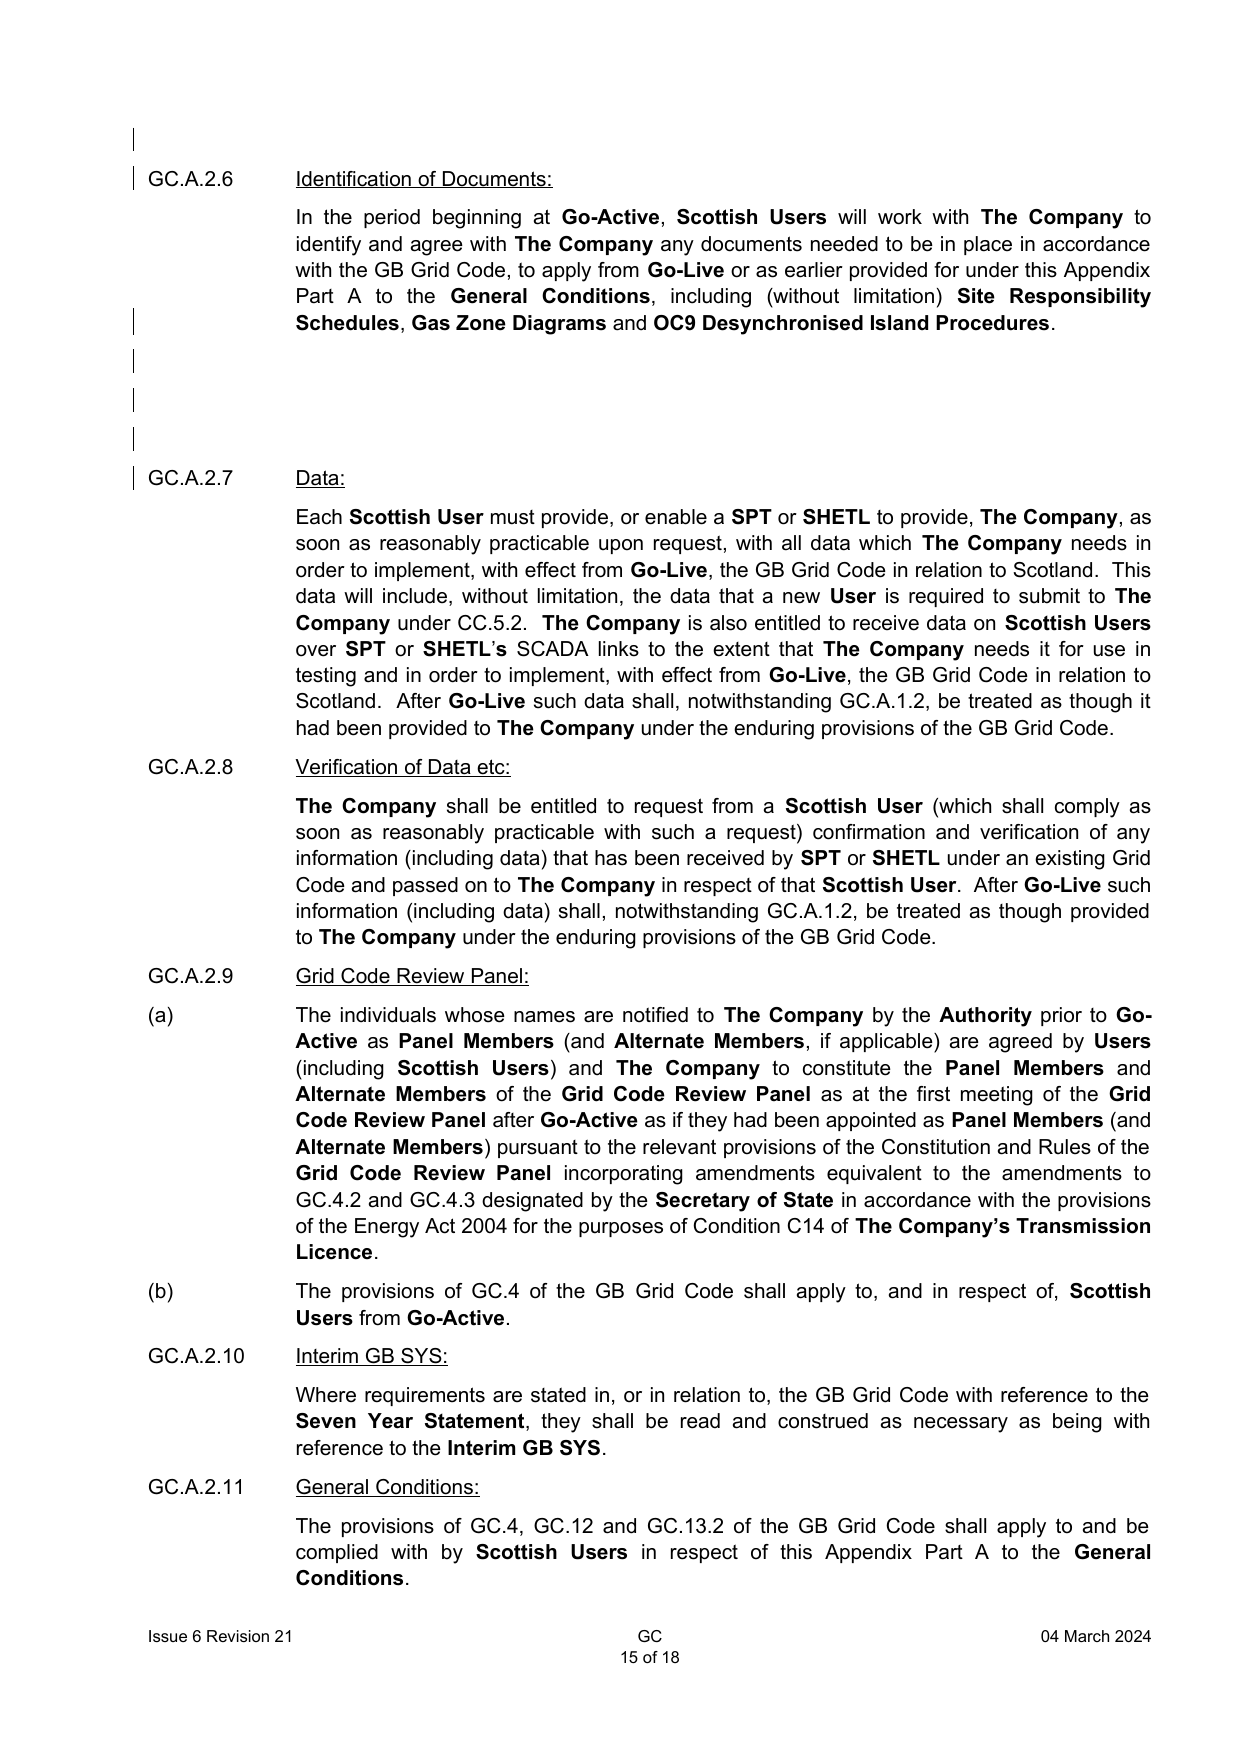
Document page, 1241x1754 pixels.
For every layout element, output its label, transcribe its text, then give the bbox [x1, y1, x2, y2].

text (a) The individuals whose names are notified to The Company by the Authority prior to Go-Active as Panel Members (and Alternate Members, if applicable) are agreed by Users (including Scottish Users) and The Company to constitute the Panel Members and Alternate Members of the Grid Code Review Panel as at the first meeting of the Grid Code Review Panel after Go-Active as if they had been appointed as Panel Members (and Alternate Members) pursuant to the relevant provisions of the Constitution and Rules of the Grid Code Review Panel incorporating amendments equivalent to the amendments to GC.4.2 and GC.4.3 designated by the Secretary of State in accordance with the provisions of the Energy Act 2004 for the purposes of Condition C14 of The Company’s Transmission Licence. [148, 1003, 1152, 1264]
text The provisions of GC.4, GC.12 and GC.13.2 of the GB Grid Code shall apply to and be complied with by Scottish Users in respect of this Appendix Part A to the General Conditions. [148, 1513, 1152, 1590]
text In the period beginning at Go-Active, Scottish Users will work with The Company to identify and agree with The Company any documents needed to be in place in accordance with the GB Grid Code, to apply from Go-Live or as earlier provided for under this Appendix Part A to the General Conditions, including (without limitation) Site Responsibility Schedules, Gas Zone Diagrams and OC9 Desynchronised Island Procedures. [148, 205, 1152, 334]
text GC.A.2.10 Interim GB SYS: [148, 1344, 1152, 1368]
text (b) The provisions of GC.4 of the GB Grid Code shall apply to, and in respect of, Scottish Users from Go-Active. [148, 1279, 1152, 1329]
text The Company shall be entitled to request from a Scottish User (which shall comply as soon as reasonably practicable with such a request) confirmation and verification of any information (including data) that has been received by SPT or SHETL under an existing Grid Code and passed on to The Company in respect of that Scottish User. After Go-Live such information (including data) shall, notwithstanding GC.A.1.2, be treated as though provided to The Company under the enduring provisions of the GB Grid Code. [148, 793, 1152, 949]
text GC.A.2.11 General Conditions: [148, 1474, 1152, 1498]
text GC.A.2.6 Identification of Documents: [148, 166, 1152, 190]
text GC.A.2.7 Data: [148, 466, 1152, 490]
text GC.A.2.9 Grid Code Review Panel: [148, 964, 1152, 988]
text Each Scottish User must provide, or enable a SPT or SHETL to provide, The Company, as soon as reasonably practicable upon request, with all data which The Company needs in order to implement, with effect from Go-Live, the GB Grid Code in relation to Scotland. This data will include, without limitation, the data that a new User is required to submit to The Company under CC.5.2. The Company is also entitled to receive data on Scottish Users over SPT or SHETL’s SCADA links to the extent that The Company needs it for use in testing and in order to implement, with effect from Go-Live, the GB Grid Code in relation to Scotland. After Go-Live such data shall, notwithstanding GC.A.1.2, be treated as though it had been provided to The Company under the enduring provisions of the GB Grid Code. [148, 505, 1152, 740]
text GC.A.2.8 Verification of Data etc: [148, 754, 1152, 778]
text Where requirements are stated in, or in relation to, the GB Grid Code with reference to the Seven Year Statement, they shall be read and construed as necessary as being with reference to the Interim GB SYS. [148, 1383, 1152, 1460]
